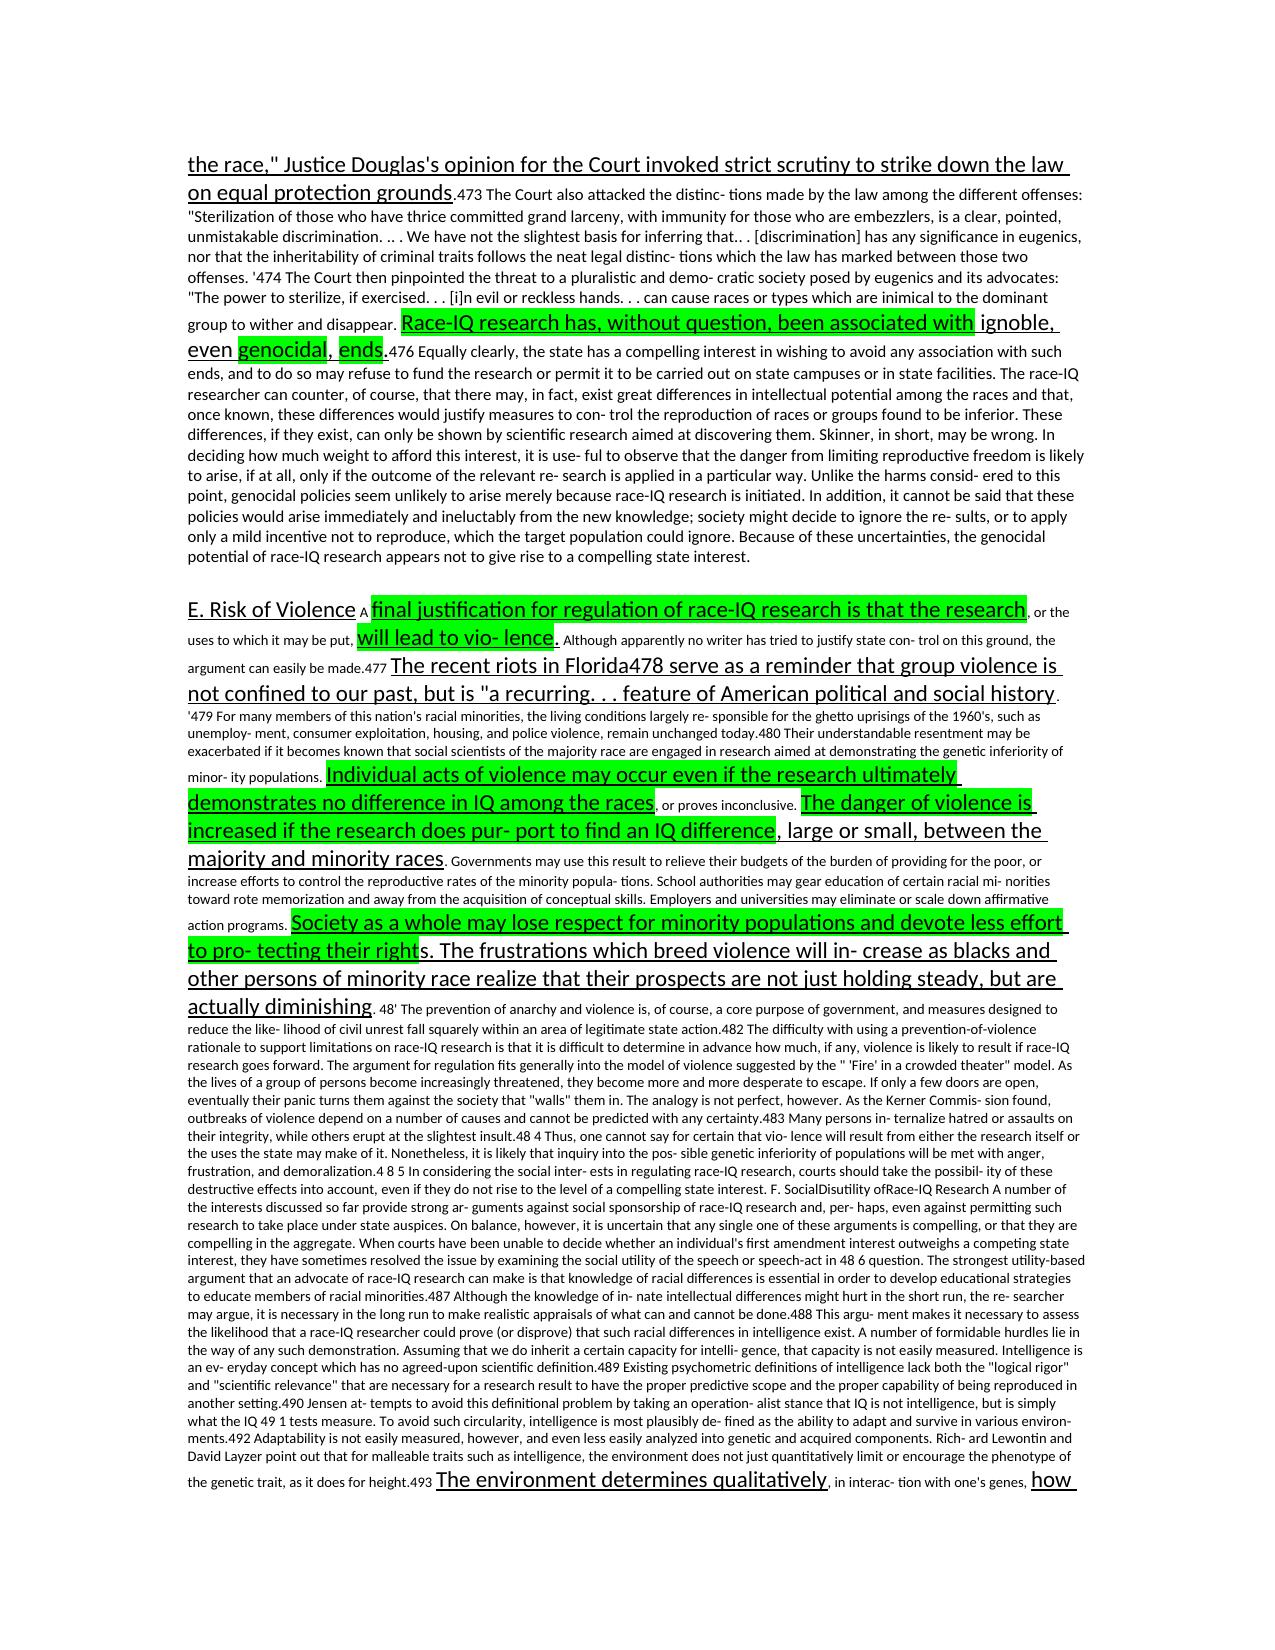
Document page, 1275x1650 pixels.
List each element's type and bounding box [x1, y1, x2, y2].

text [187, 595, 1087, 1493]
text [187, 150, 1087, 567]
